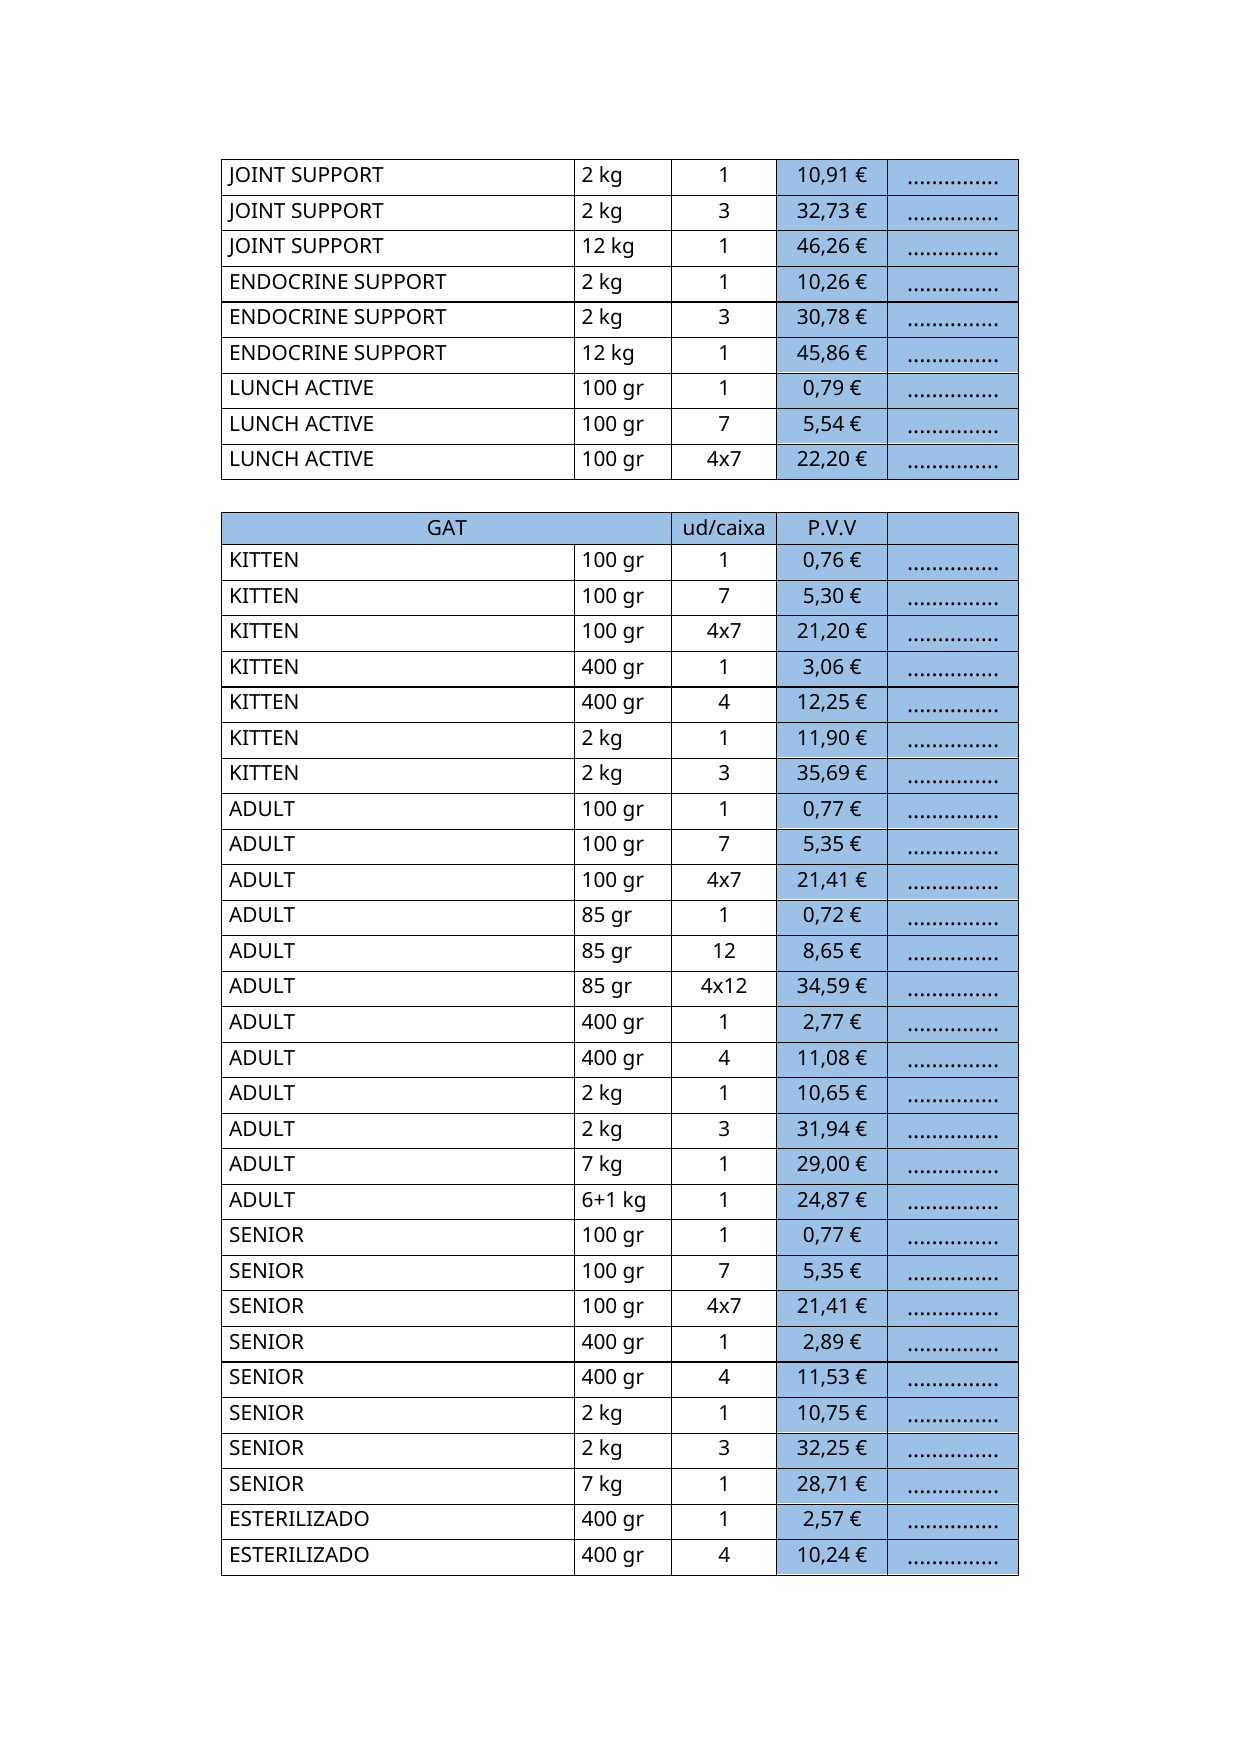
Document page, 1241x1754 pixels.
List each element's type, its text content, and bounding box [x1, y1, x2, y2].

table_cell 11,08 € [777, 1043, 887, 1077]
table_cell 100 gr [575, 616, 671, 651]
table_cell 10,91 € [777, 160, 887, 195]
table_cell 0,79 € [777, 374, 887, 408]
table_cell 1 [672, 338, 776, 372]
table_cell KITTEN [222, 688, 574, 722]
table_cell 1 [672, 267, 776, 301]
table_cell 400 gr [575, 1540, 671, 1574]
table_cell 100 gr [575, 581, 671, 615]
table_cell 24,87 € [777, 1185, 887, 1219]
table_cell 12 [672, 936, 776, 971]
table_cell LUNCH ACTIVE [222, 409, 574, 443]
table_cell ............... [888, 830, 1018, 864]
table_cell ............... [888, 1114, 1018, 1148]
table_cell 2 kg [575, 1078, 671, 1113]
table_cell ............... [888, 652, 1018, 686]
table_cell 2 kg [575, 303, 671, 337]
table_cell 400 gr [575, 688, 671, 722]
table_cell KITTEN [222, 652, 574, 686]
table_cell ............... [888, 1363, 1018, 1397]
table_cell ............... [888, 1469, 1018, 1503]
table_cell ............... [888, 1256, 1018, 1290]
table_cell ............... [888, 1149, 1018, 1184]
table_cell LUNCH ACTIVE [222, 445, 574, 479]
table_cell ............... [888, 445, 1018, 479]
table_cell 2,57 € [777, 1505, 887, 1539]
table_cell 5,30 € [777, 581, 887, 615]
table_cell ............... [888, 616, 1018, 651]
table_cell 4x7 [672, 1291, 776, 1326]
table_cell ............... [888, 409, 1018, 443]
table_cell 2 kg [575, 723, 671, 757]
table_cell 3 [672, 196, 776, 230]
table_cell 45,86 € [777, 338, 887, 372]
table_cell [776, 480, 887, 512]
table_cell ADULT [222, 865, 574, 899]
table_cell ADULT [222, 1043, 574, 1077]
table_cell KITTEN [222, 616, 574, 651]
table_cell 3 [672, 759, 776, 793]
table_cell ............... [888, 303, 1018, 337]
table_cell ............... [888, 759, 1018, 793]
table_cell 400 gr [575, 1043, 671, 1077]
table_cell 11,53 € [777, 1363, 887, 1397]
table_cell 12 kg [575, 338, 671, 372]
table_cell 2 kg [575, 160, 671, 195]
table_cell 1 [672, 901, 776, 935]
table_cell JOINT SUPPORT [222, 160, 574, 195]
table_cell ............... [888, 1540, 1018, 1574]
table_cell SENIOR [222, 1291, 574, 1326]
table_cell 21,41 € [777, 1291, 887, 1326]
table_cell 100 gr [575, 445, 671, 479]
table_cell SENIOR [222, 1434, 574, 1468]
table_cell 1 [672, 1505, 776, 1539]
table_cell KITTEN [222, 723, 574, 757]
table_cell LUNCH ACTIVE [222, 374, 574, 408]
table_cell ............... [888, 1007, 1018, 1042]
table_cell JOINT SUPPORT [222, 231, 574, 266]
table_cell ADULT [222, 830, 574, 864]
table_cell 8,65 € [777, 936, 887, 971]
table_cell 100 gr [575, 865, 671, 899]
table_cell 400 gr [575, 1363, 671, 1397]
table_cell ............... [888, 196, 1018, 230]
table_cell SENIOR [222, 1256, 574, 1290]
table_cell 400 gr [575, 1327, 671, 1361]
table_cell [222, 480, 574, 512]
table_cell ADULT [222, 1007, 574, 1042]
table_cell 1 [672, 1220, 776, 1255]
table_cell SENIOR [222, 1220, 574, 1255]
table_cell 31,94 € [777, 1114, 887, 1148]
table_cell ADULT [222, 972, 574, 1006]
table_cell 1 [672, 1149, 776, 1184]
table_cell 22,20 € [777, 445, 887, 479]
table_cell ADULT [222, 1185, 574, 1219]
table_cell ............... [888, 688, 1018, 722]
table_cell 0,72 € [777, 901, 887, 935]
table_cell SENIOR [222, 1327, 574, 1361]
table_cell 5,35 € [777, 830, 887, 864]
table_cell 3 [672, 303, 776, 337]
table_cell 1 [672, 794, 776, 828]
table_cell 100 gr [575, 1291, 671, 1326]
table_cell ............... [888, 545, 1018, 580]
table_cell 1 [672, 652, 776, 686]
table_cell 10,26 € [777, 267, 887, 301]
table_cell SENIOR [222, 1469, 574, 1503]
table_cell 100 gr [575, 545, 671, 580]
table_cell ............... [888, 338, 1018, 372]
table_cell 100 gr [575, 409, 671, 443]
table_cell P.V.V [777, 513, 887, 544]
table_cell 10,75 € [777, 1398, 887, 1432]
table_cell 2 kg [575, 267, 671, 301]
table_cell 2,77 € [777, 1007, 887, 1042]
table_cell ADULT [222, 1149, 574, 1184]
table_cell 21,20 € [777, 616, 887, 651]
table_cell 5,54 € [777, 409, 887, 443]
table_cell 2 kg [575, 1114, 671, 1148]
table_cell ESTERILIZADO [222, 1540, 574, 1574]
table_cell ............... [888, 1398, 1018, 1432]
table_cell KITTEN [222, 581, 574, 615]
table_cell ............... [888, 723, 1018, 757]
table_cell SENIOR [222, 1398, 574, 1432]
table_cell ............... [888, 901, 1018, 935]
table_cell ............... [888, 936, 1018, 971]
table_cell 100 gr [575, 1256, 671, 1290]
table_cell 4x7 [672, 616, 776, 651]
table_cell 0,77 € [777, 1220, 887, 1255]
table_cell 1 [672, 374, 776, 408]
table_cell 0,77 € [777, 794, 887, 828]
table_cell [888, 513, 1018, 544]
table_cell ............... [888, 581, 1018, 615]
table_cell 4 [672, 1363, 776, 1397]
table_cell 1 [672, 160, 776, 195]
table_cell 1 [672, 545, 776, 580]
table_cell ENDOCRINE SUPPORT [222, 303, 574, 337]
table_cell 3 [672, 1434, 776, 1468]
table_cell 1 [672, 723, 776, 757]
table_cell ud/caixa [672, 513, 776, 544]
table_cell 4x7 [672, 865, 776, 899]
table_cell ............... [888, 1078, 1018, 1113]
table_cell 12 kg [575, 231, 671, 266]
table_cell 1 [672, 1398, 776, 1432]
table_cell 1 [672, 231, 776, 266]
table_cell 32,73 € [777, 196, 887, 230]
table_cell 0,76 € [777, 545, 887, 580]
table_cell ............... [888, 1043, 1018, 1077]
table_cell 34,59 € [777, 972, 887, 1006]
table_cell 5,35 € [777, 1256, 887, 1290]
table_cell 85 gr [575, 901, 671, 935]
table_cell ............... [888, 1185, 1018, 1219]
table_cell 3,06 € [777, 652, 887, 686]
table_cell JOINT SUPPORT [222, 196, 574, 230]
table_cell 1 [672, 1185, 776, 1219]
table_cell 400 gr [575, 1505, 671, 1539]
table_cell 7 [672, 1256, 776, 1290]
table_cell ............... [888, 1291, 1018, 1326]
table_cell 100 gr [575, 794, 671, 828]
table_cell 1 [672, 1327, 776, 1361]
table_cell ENDOCRINE SUPPORT [222, 267, 574, 301]
table_cell ............... [888, 1220, 1018, 1255]
table_cell 7 kg [575, 1469, 671, 1503]
table_cell 1 [672, 1007, 776, 1042]
table_cell 2 kg [575, 1398, 671, 1432]
table_cell ADULT [222, 1078, 574, 1113]
table_cell 7 [672, 830, 776, 864]
table_cell 100 gr [575, 1220, 671, 1255]
table_cell 400 gr [575, 1007, 671, 1042]
table_cell 10,65 € [777, 1078, 887, 1113]
table_cell [574, 480, 672, 512]
table_cell KITTEN [222, 545, 574, 580]
table_cell 7 [672, 409, 776, 443]
table_cell 85 gr [575, 936, 671, 971]
table_cell 1 [672, 1469, 776, 1503]
table_cell ............... [888, 972, 1018, 1006]
table_cell 2 kg [575, 196, 671, 230]
table_cell 4x12 [672, 972, 776, 1006]
table_cell ESTERILIZADO [222, 1505, 574, 1539]
table_cell ............... [888, 374, 1018, 408]
table_cell [887, 480, 1018, 512]
table_cell 6+1 kg [575, 1185, 671, 1219]
table_cell ............... [888, 794, 1018, 828]
table_cell 28,71 € [777, 1469, 887, 1503]
table_cell 35,69 € [777, 759, 887, 793]
table_cell 4 [672, 1540, 776, 1574]
table_cell SENIOR [222, 1363, 574, 1397]
table_cell 400 gr [575, 652, 671, 686]
table_cell 1 [672, 1078, 776, 1113]
table_cell 2 kg [575, 759, 671, 793]
table_cell ENDOCRINE SUPPORT [222, 338, 574, 372]
table_cell 29,00 € [777, 1149, 887, 1184]
table_cell 7 [672, 581, 776, 615]
table_cell GAT [222, 513, 671, 544]
table_cell ............... [888, 865, 1018, 899]
table_cell 46,26 € [777, 231, 887, 266]
table_cell 3 [672, 1114, 776, 1148]
table_cell 4 [672, 1043, 776, 1077]
table_cell [672, 480, 776, 512]
table_cell 32,25 € [777, 1434, 887, 1468]
table_cell ADULT [222, 794, 574, 828]
table_cell 2,89 € [777, 1327, 887, 1361]
table_cell 11,90 € [777, 723, 887, 757]
table_cell 100 gr [575, 830, 671, 864]
table_cell 7 kg [575, 1149, 671, 1184]
table_cell ............... [888, 1434, 1018, 1468]
table_cell ............... [888, 160, 1018, 195]
table_cell ............... [888, 1505, 1018, 1539]
table_cell ............... [888, 1327, 1018, 1361]
table_cell 2 kg [575, 1434, 671, 1468]
table_cell 12,25 € [777, 688, 887, 722]
table_cell 100 gr [575, 374, 671, 408]
table_cell ADULT [222, 1114, 574, 1148]
table_cell 21,41 € [777, 865, 887, 899]
table_cell 4 [672, 688, 776, 722]
table_cell 10,24 € [777, 1540, 887, 1574]
table_cell 30,78 € [777, 303, 887, 337]
table_cell ............... [888, 231, 1018, 266]
table_cell 4x7 [672, 445, 776, 479]
table_cell ADULT [222, 936, 574, 971]
table_cell ............... [888, 267, 1018, 301]
table_cell KITTEN [222, 759, 574, 793]
table_cell ADULT [222, 901, 574, 935]
table_cell 85 gr [575, 972, 671, 1006]
